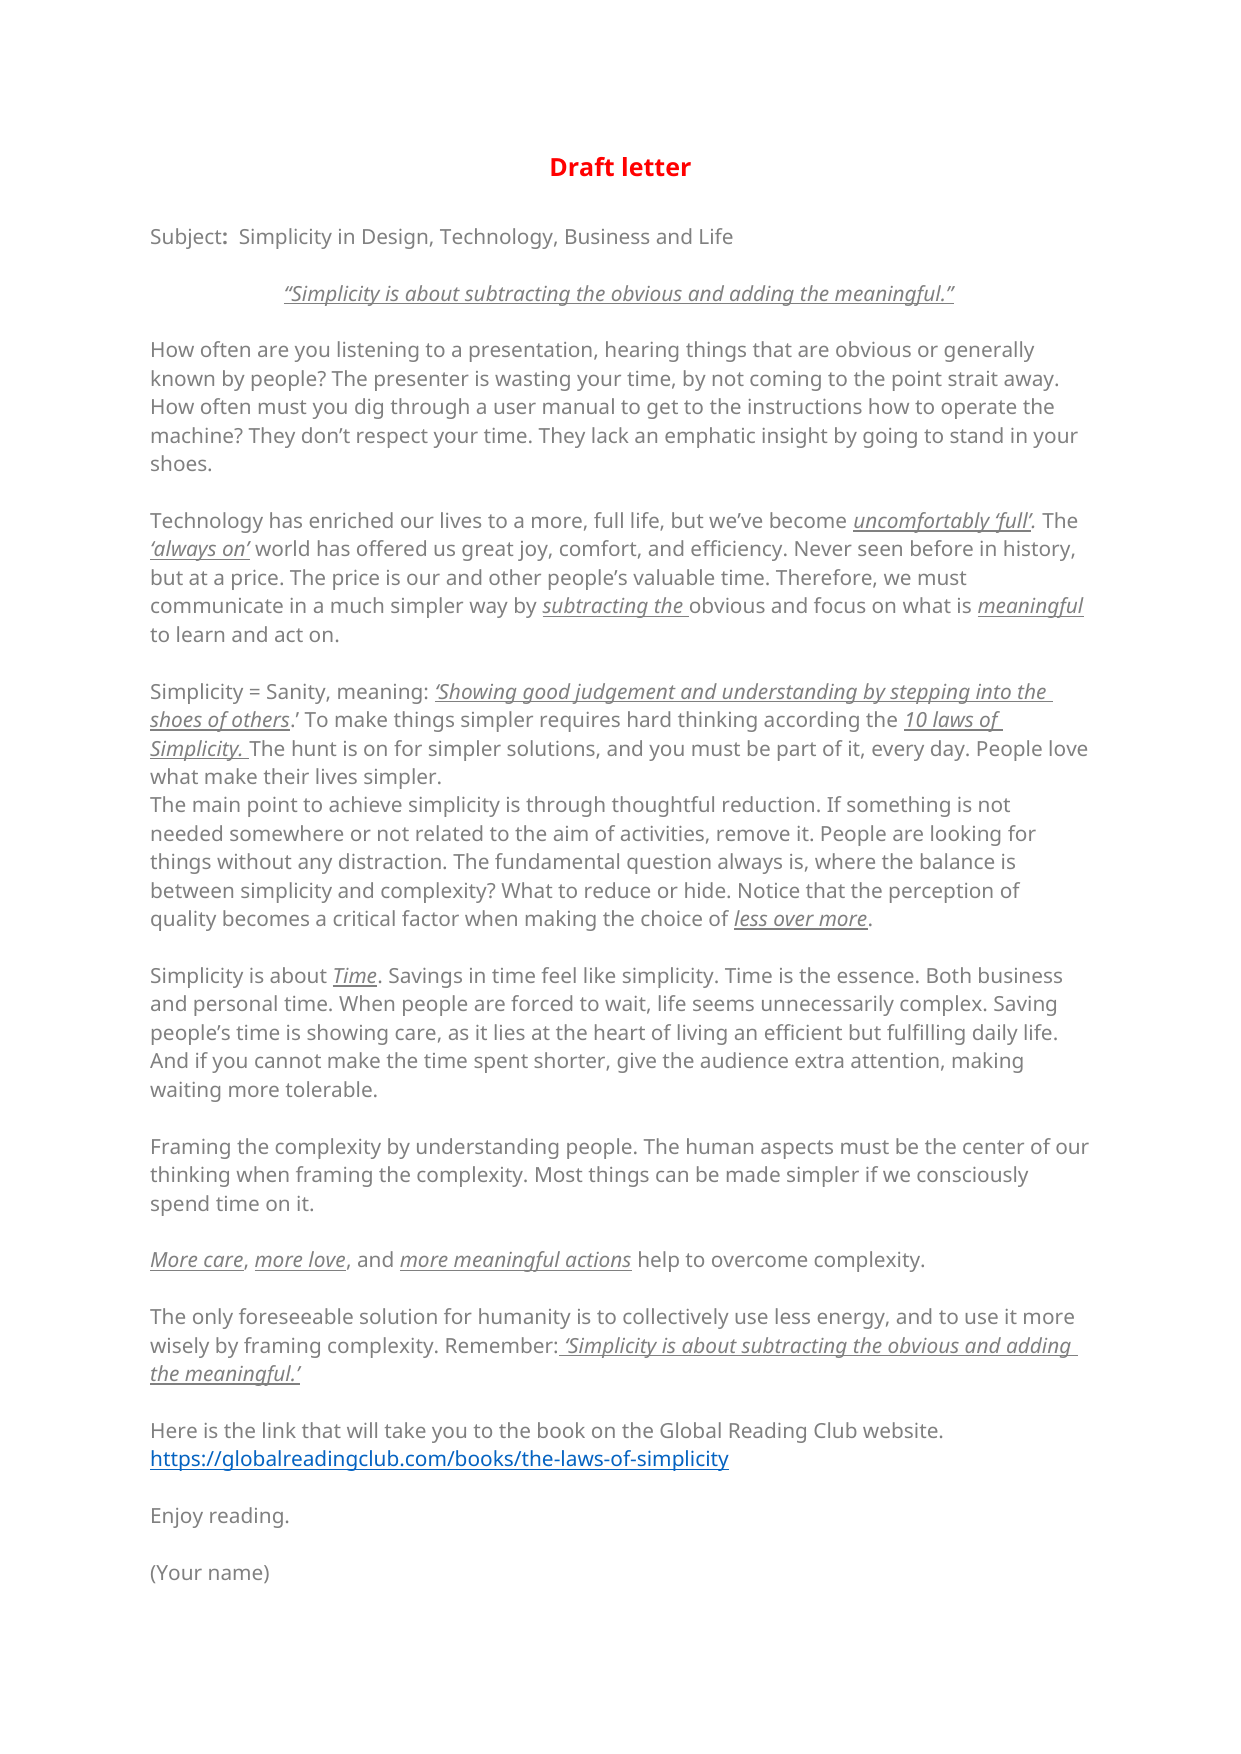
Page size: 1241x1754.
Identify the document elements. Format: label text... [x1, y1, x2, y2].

text Enjoy reading. [150, 1501, 1090, 1530]
text More care, more love, and more meaningful actions help to overcome complexity. [150, 1246, 1090, 1274]
text Technology has enriched our lives to a more, full life, but we’ve become uncomfortably ‘full’. The ‘always on’ world has offered us great joy, comfort, and efficiency. Never seen before in history, but at a price. The price is our and other people’s valuable time. Therefore, we must communicate in a much simpler way by subtracting the obvious and focus on what is meaningful to learn and act on. [150, 506, 1090, 648]
text How often are you listening to a presentation, hearing things that are obvious or generally known by people? The presenter is wasting your time, by not coming to the point strait away. How often must you dig through a user manual to get to the instructions how to operate the machine? They don’t respect your time. They lack an emphatic insight by going to stand in your shoes. [150, 336, 1090, 478]
text Subject: Simplicity in Design, Technology, Business and Life [150, 222, 1090, 250]
text The only foreseeable solution for humanity is to collectively use less energy, and to use it more wisely by framing complexity. Remember: ‘Simplicity is about subtracting the obvious and adding the meaningful.’ [150, 1302, 1090, 1388]
text Framing the complexity by understanding people. The human aspects must be the center of our thinking when framing the complexity. Most things can be made simpler if we consciously spend time on it. [150, 1132, 1090, 1217]
text Simplicity is about Time. Savings in time feel like simplicity. Time is the essence. Both business and personal time. When people are forced to wait, life seems unnecessarily complex. Saving people’s time is showing care, as it lies at the heart of living an efficient but fulfilling daily life. And if you cannot make the time spent shorter, give the audience extra attention, making waiting more tolerable. [150, 961, 1090, 1103]
text https://globalreadingclub.com/books/the-laws-of-simplicity [150, 1444, 1090, 1473]
text “Simplicity is about subtracting the obvious and adding the meaningful.” [150, 279, 1090, 307]
text Simplicity = Sanity, meaning: ‘Showing good judgement and understanding by stepping into the shoes of others.’ To make things simpler requires hard thinking according the 10 laws of Simplicity. The hunt is on for simpler solutions, and you must be part of it, every day. People love what make their lives simpler. [150, 677, 1090, 791]
text (Your name) [150, 1558, 1090, 1587]
text Draft letter [150, 150, 1090, 184]
text The main point to achieve simplicity is through thoughtful reduction. If something is not needed somewhere or not related to the aim of activities, remove it. People are looking for things without any distraction. The fundamental question always is, where the balance is between simplicity and complexity? What to reduce or hide. Notice that the perception of quality becomes a critical factor when making the choice of less over more. [150, 791, 1090, 933]
text Here is the link that will take you to the book on the Global Reading Club website. [150, 1416, 1090, 1444]
